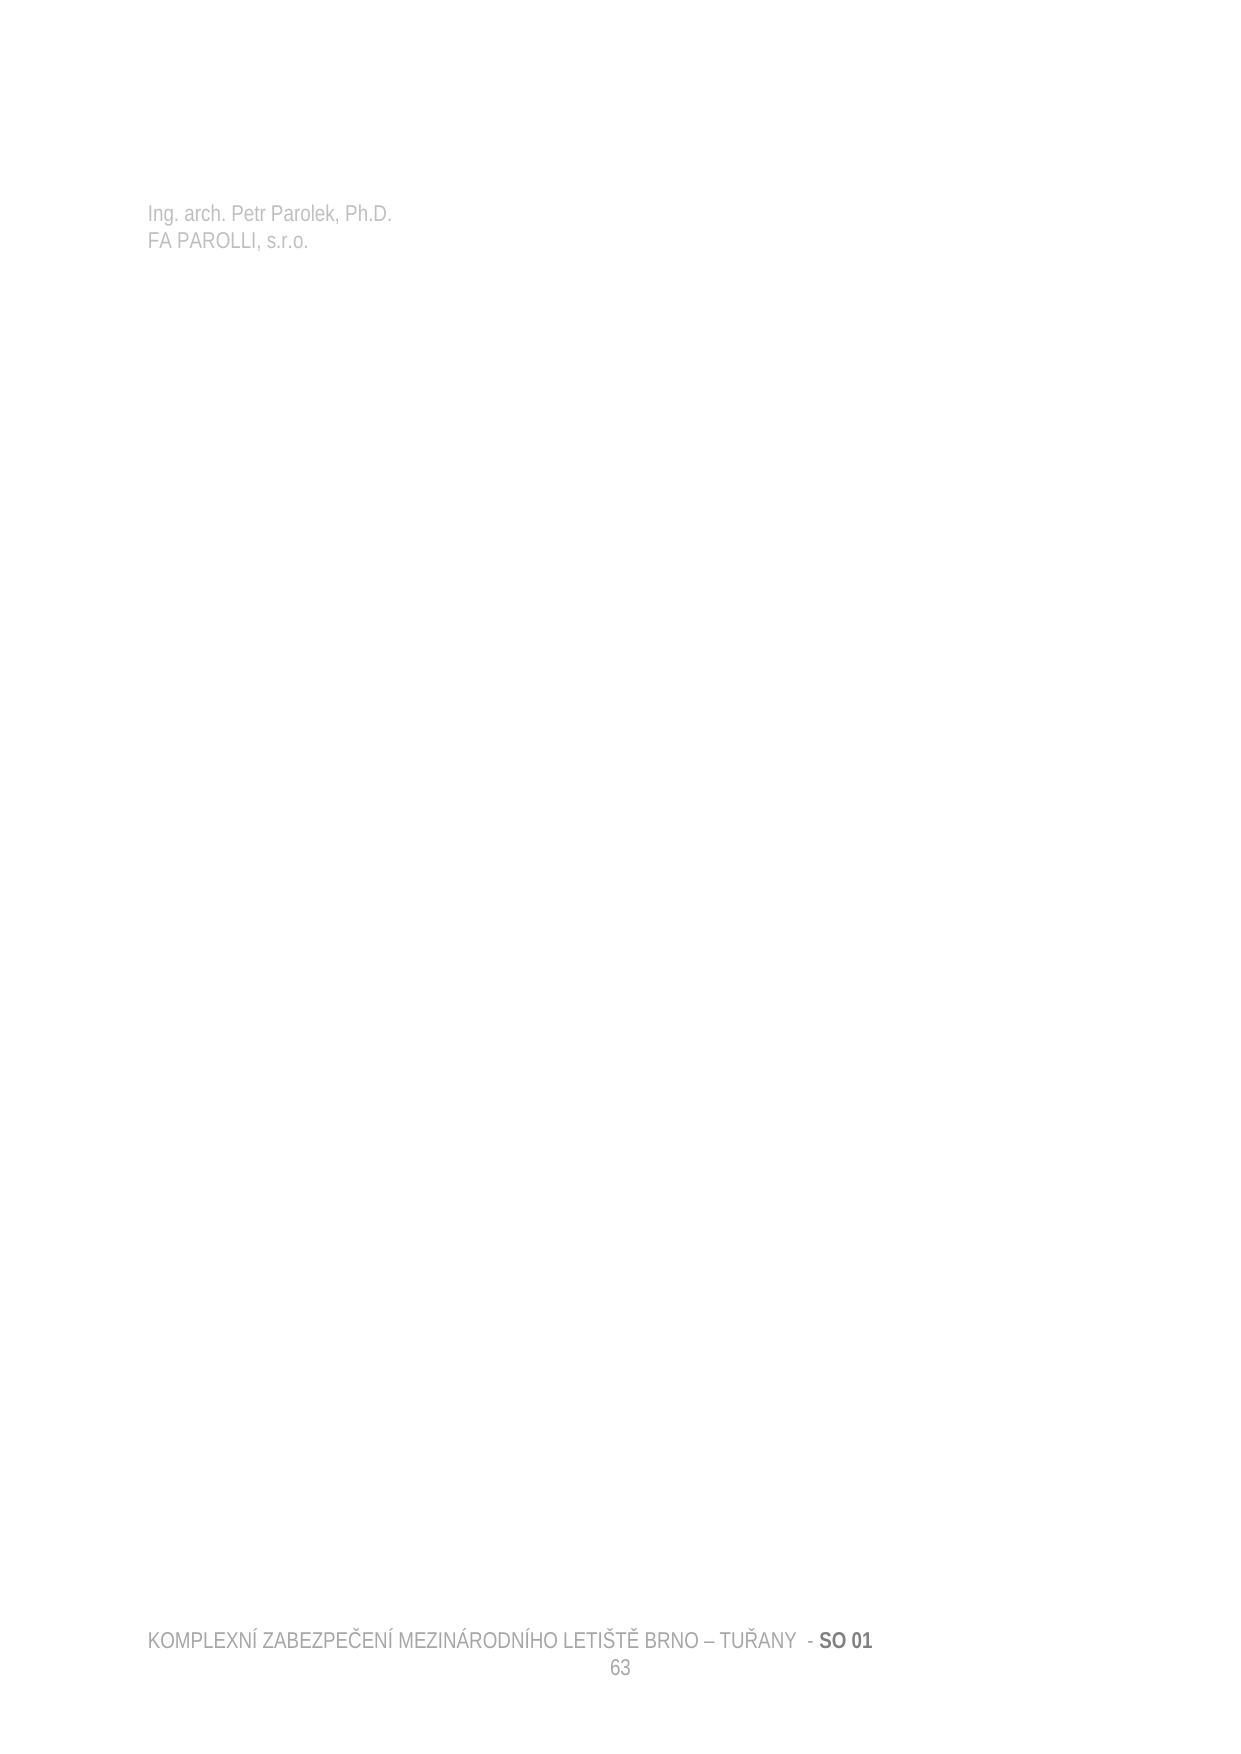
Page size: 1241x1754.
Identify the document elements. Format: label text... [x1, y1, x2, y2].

text FA PAROLLI, s.r.o. [148, 227, 1092, 253]
text Ing. arch. Petr Parolek, Ph.D. [148, 200, 1092, 227]
